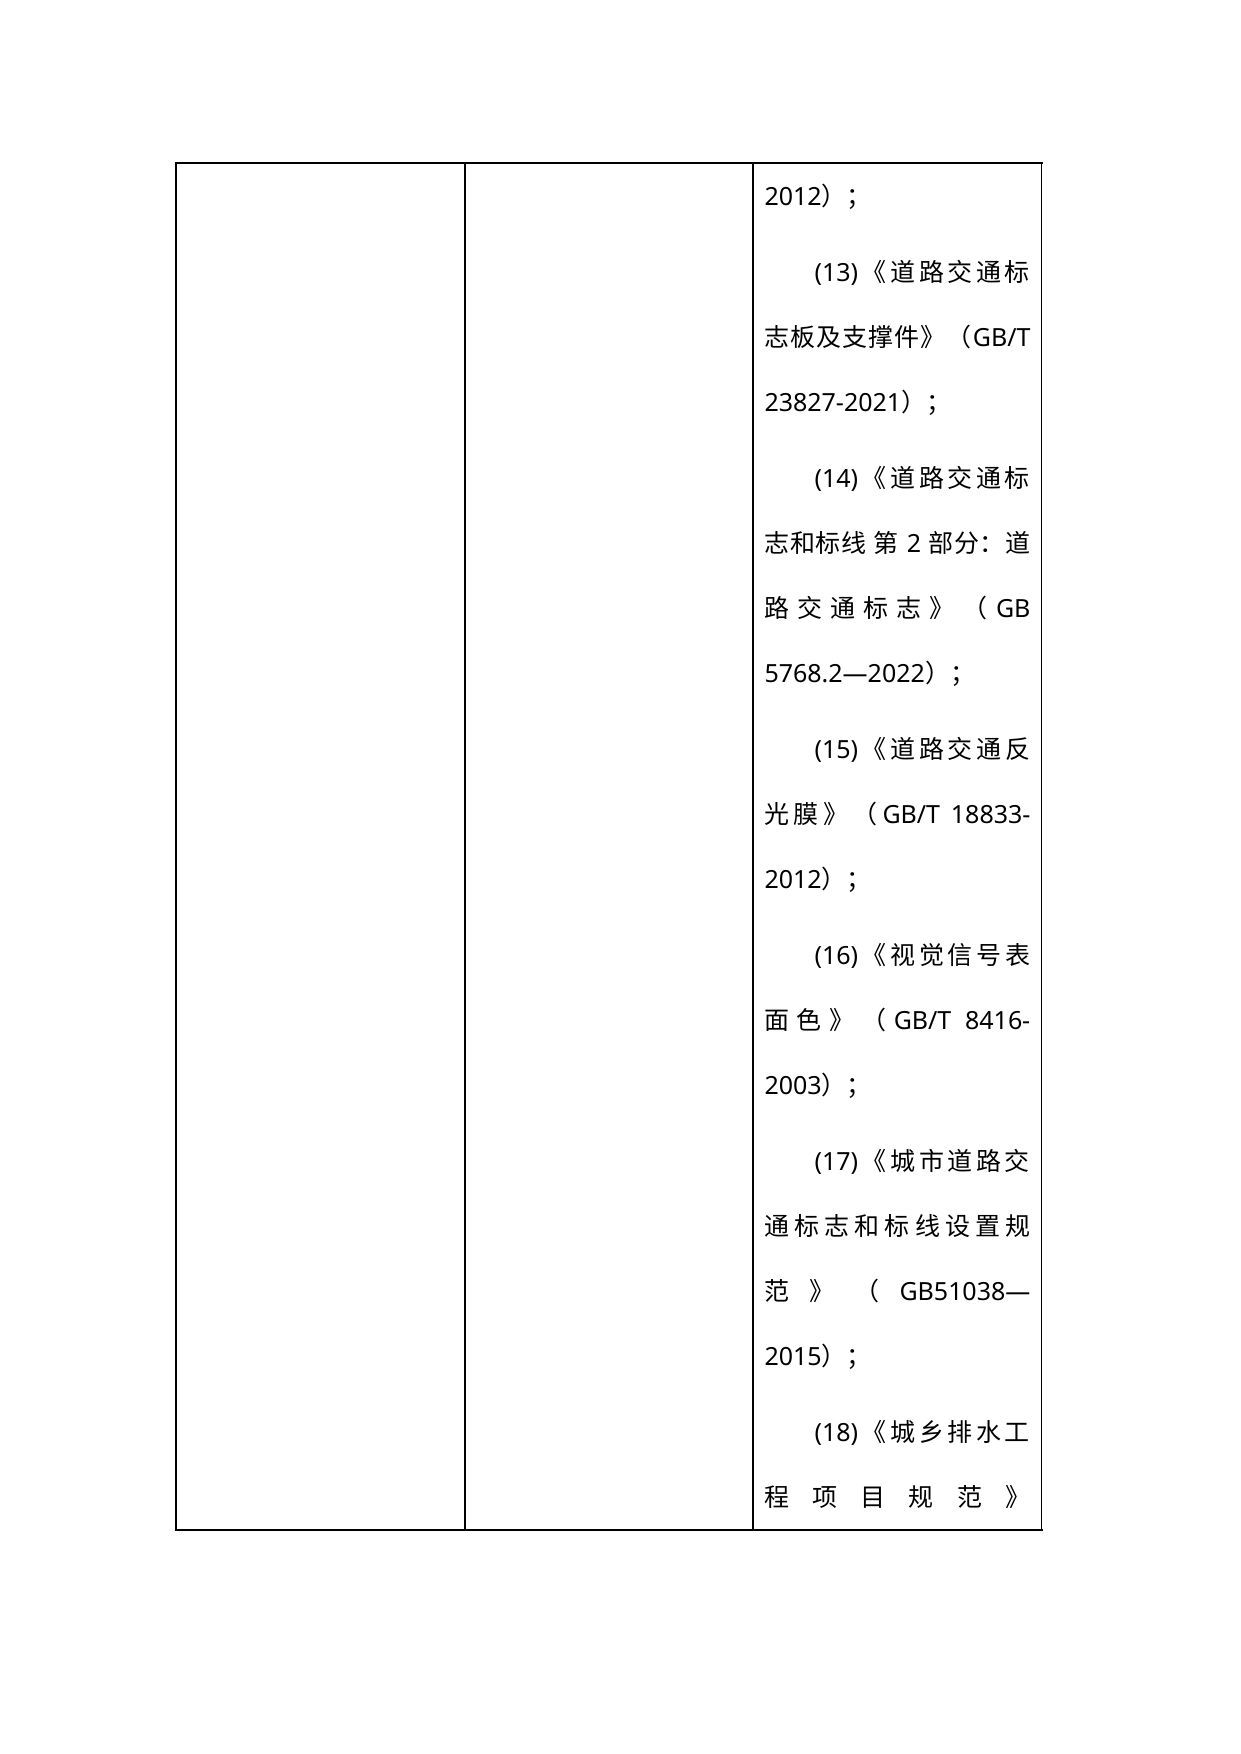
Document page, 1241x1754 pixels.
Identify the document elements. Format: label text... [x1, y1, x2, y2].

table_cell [754, 164, 1041, 1529]
table_cell 1 [177, 164, 464, 1529]
table_cell [466, 164, 752, 1529]
